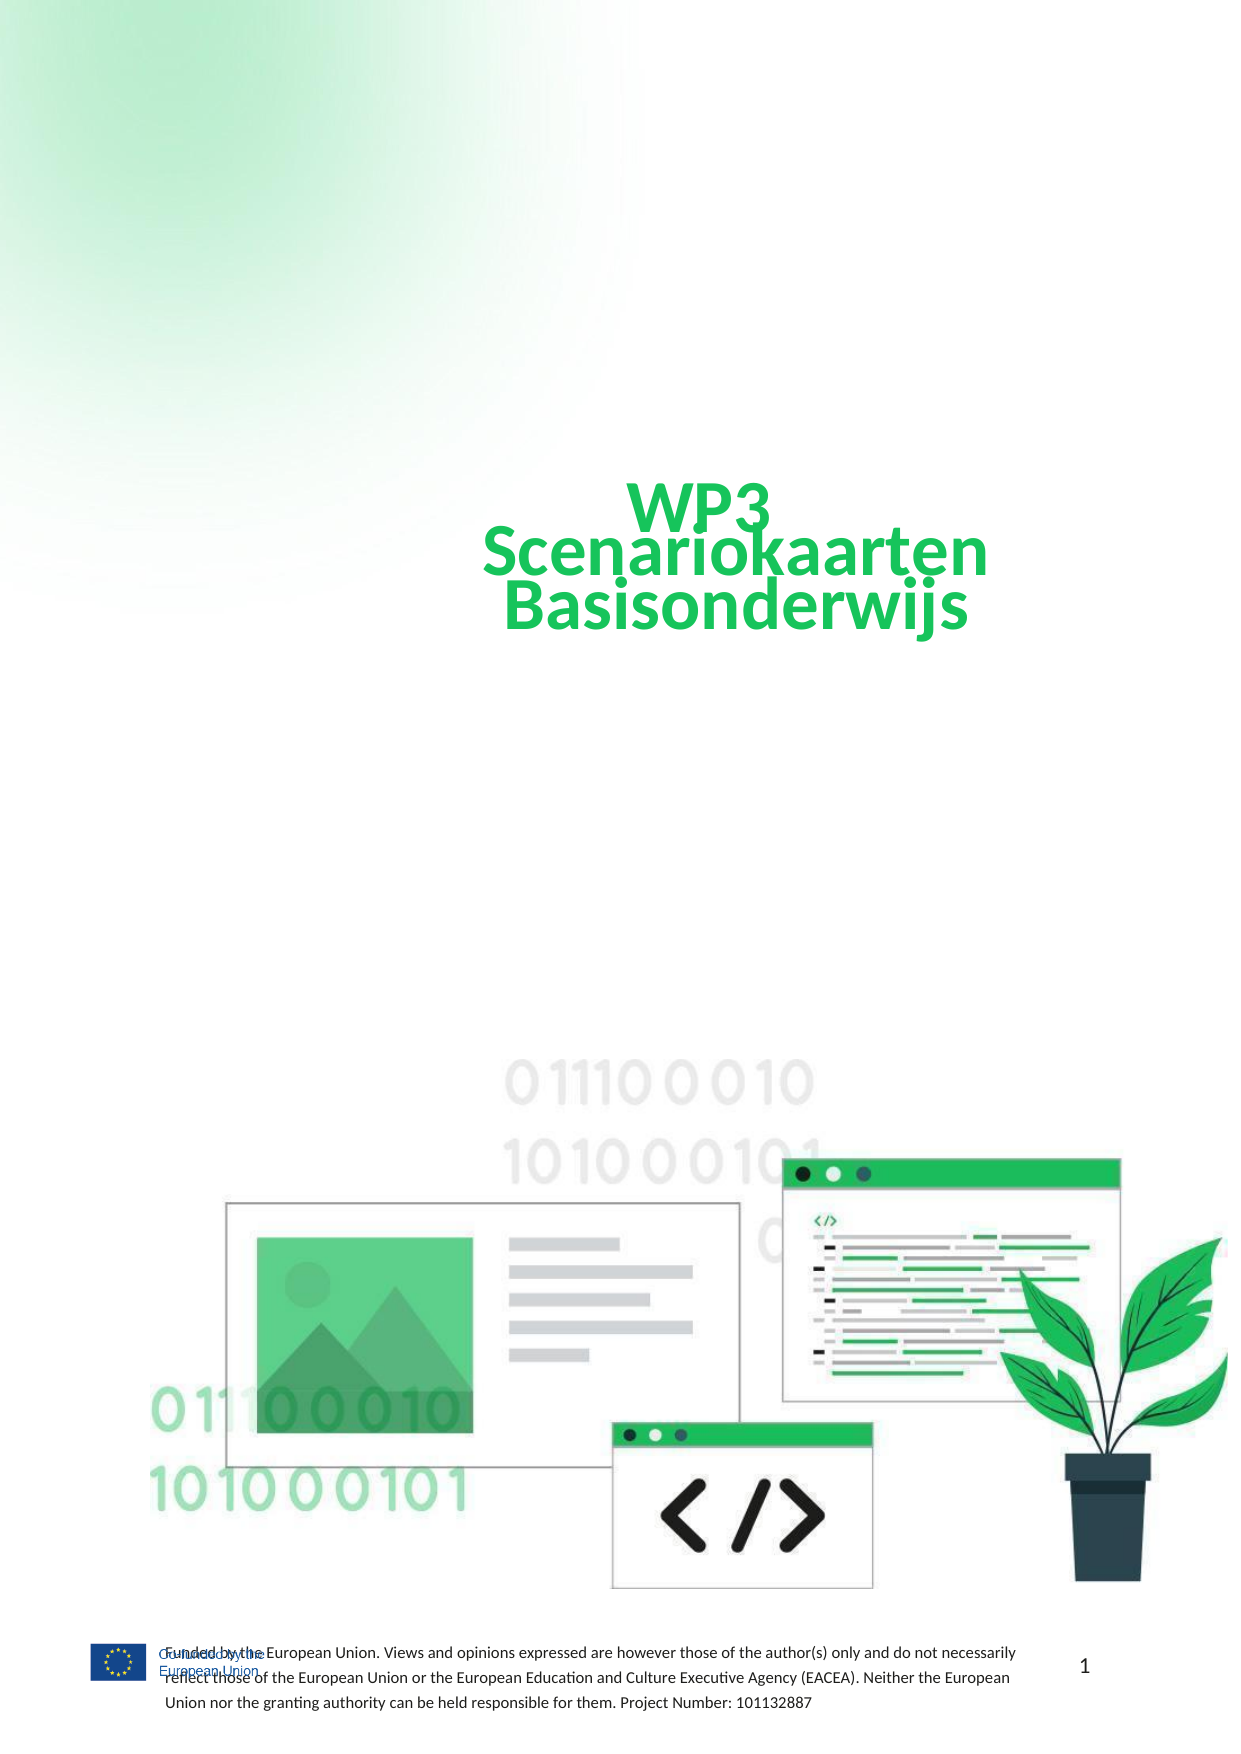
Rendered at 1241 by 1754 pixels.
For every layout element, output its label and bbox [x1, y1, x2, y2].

picture [639, 560, 651, 569]
picture [0, 0, 656, 718]
picture [642, 599, 656, 611]
picture [150, 1059, 1228, 1589]
picture [78, 1621, 294, 1705]
